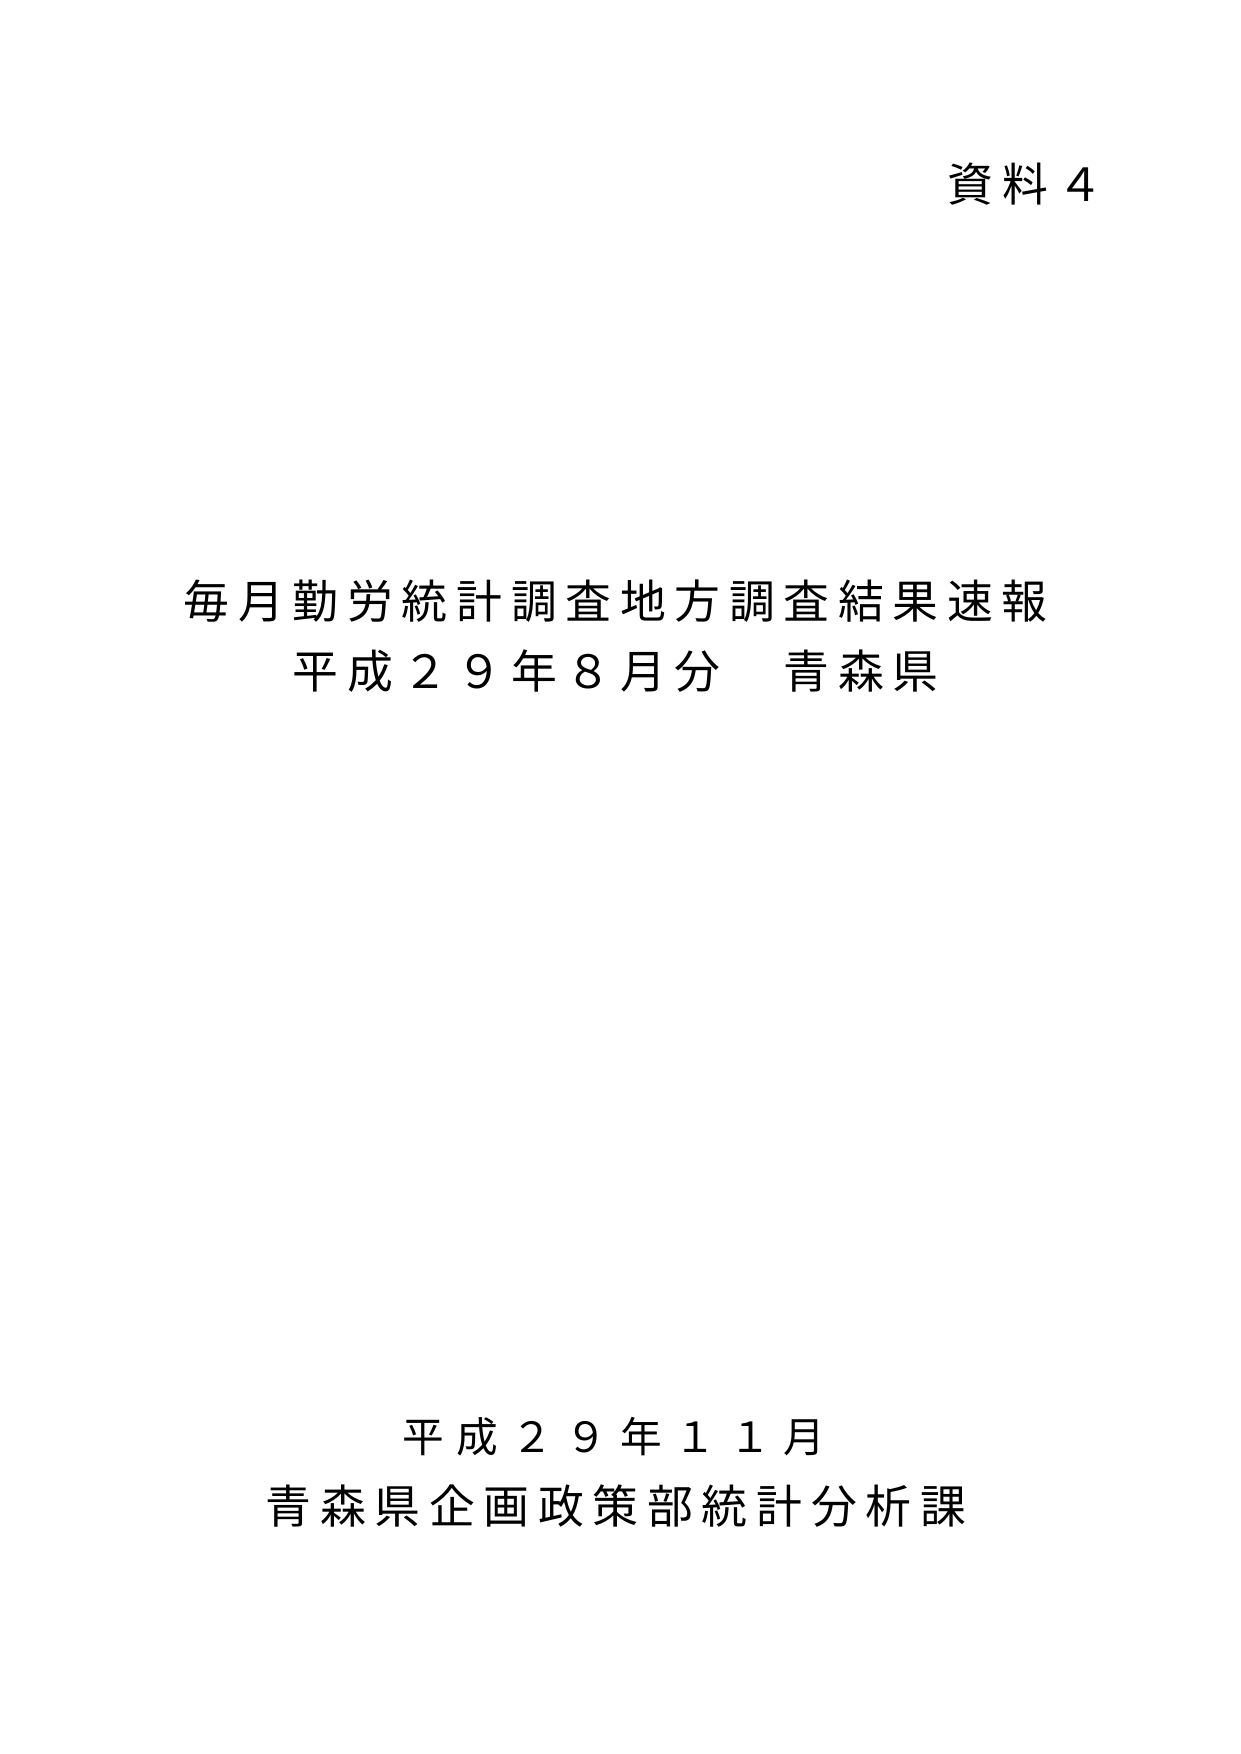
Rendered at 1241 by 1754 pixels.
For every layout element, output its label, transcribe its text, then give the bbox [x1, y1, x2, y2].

text 資料４ [129, 147, 1111, 216]
text 平成２９年１１月 [129, 1399, 1111, 1469]
text 毎月勤労統計調査地方調査結果速報 [129, 564, 1111, 634]
text 青森県企画政策部統計分析課 [129, 1469, 1111, 1538]
text 平成２９年８月分 青森県 [129, 634, 1111, 703]
